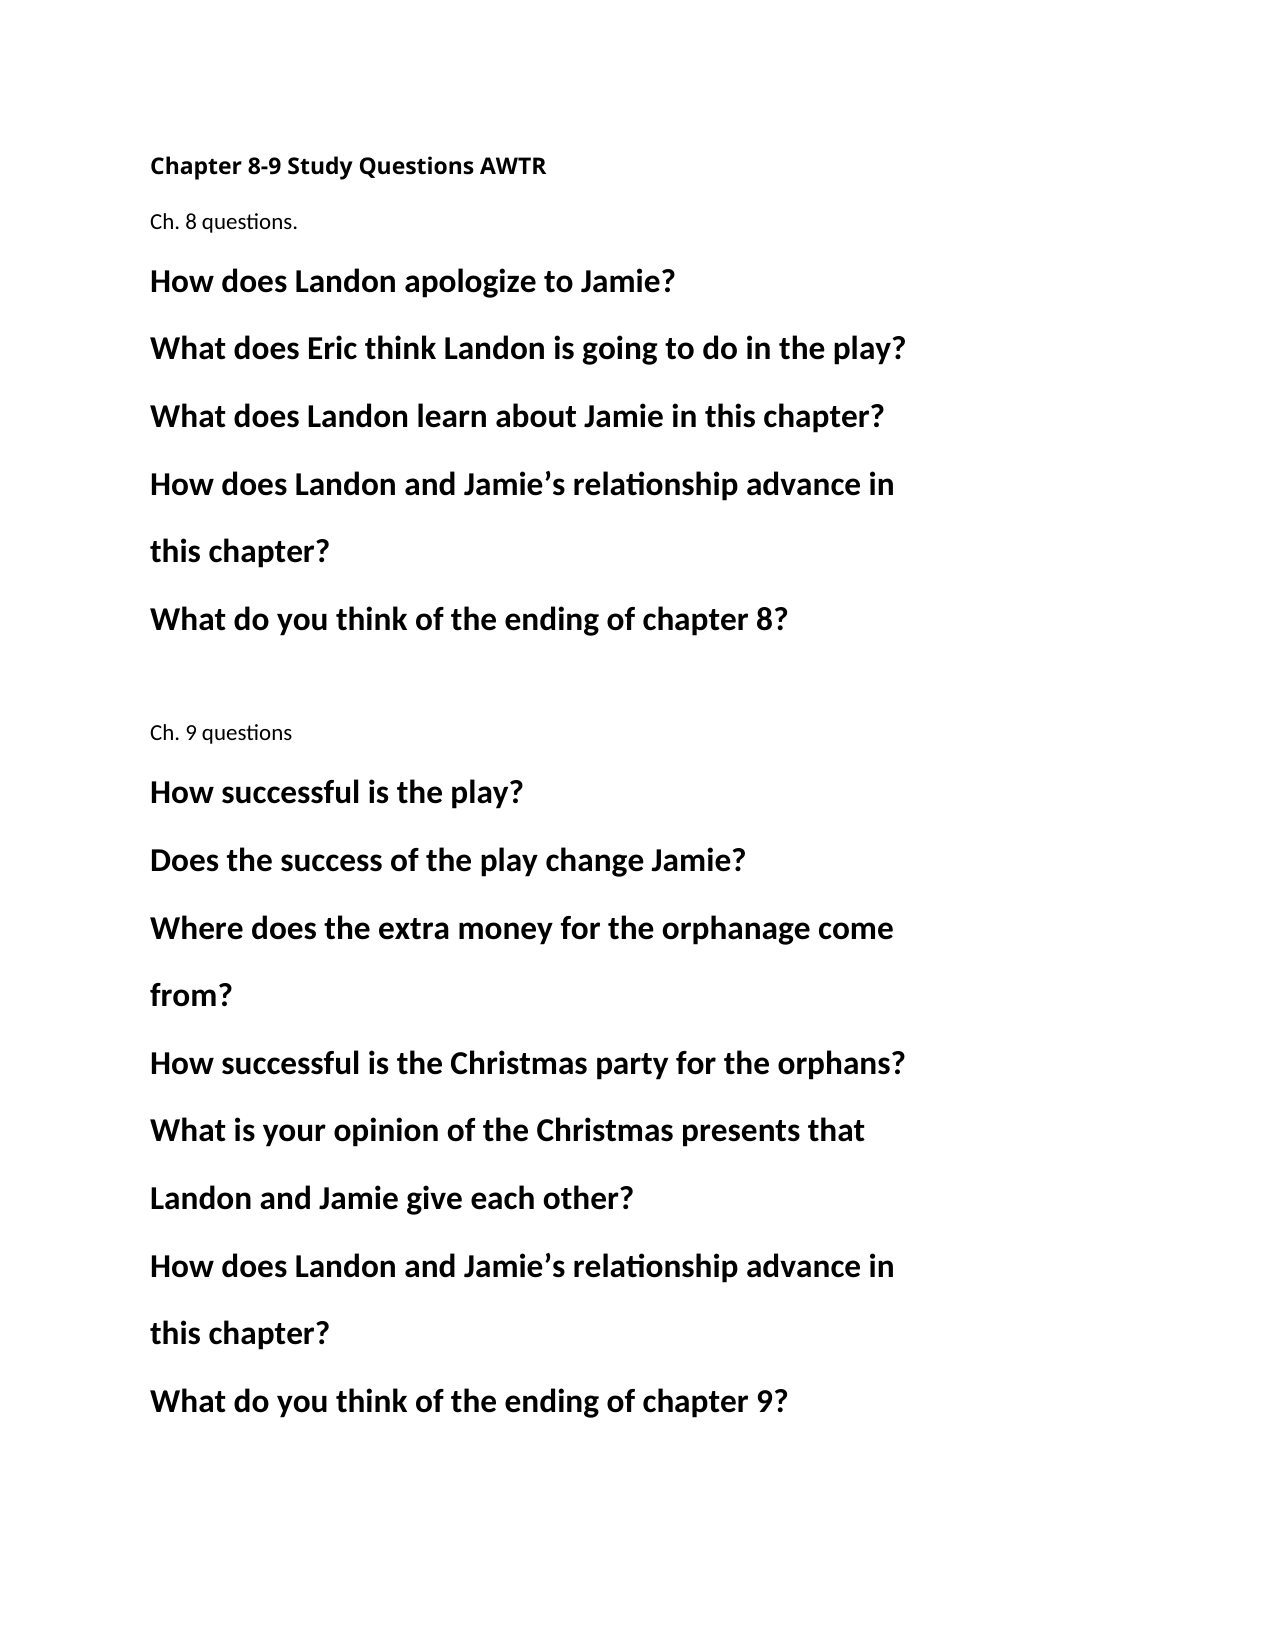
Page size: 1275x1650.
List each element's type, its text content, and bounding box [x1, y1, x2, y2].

text What do you think of the ending of chapter 9? [150, 1380, 1125, 1421]
text What does Landon learn about Jamie in this chapter? [150, 395, 1125, 436]
text this chapter? [150, 1312, 1125, 1353]
text this chapter? [150, 530, 1125, 571]
text from? [150, 974, 1125, 1015]
text Where does the extra money for the orphanage come [150, 907, 1125, 947]
text What is your opinion of the Christmas presents that [150, 1109, 1125, 1150]
text Does the success of the play change Jamie? [150, 839, 1125, 880]
text How successful is the Christmas party for the orphans? [150, 1042, 1125, 1083]
text Landon and Jamie give each other? [150, 1177, 1125, 1218]
text What does Eric think Landon is going to do in the play? [150, 327, 1125, 368]
text How does Landon apologize to Jamie? [150, 260, 1125, 301]
text How does Landon and Jamie’s relationship advance in [150, 1245, 1125, 1285]
text Ch. 9 questions [150, 718, 1125, 746]
text What do you think of the ending of chapter 8? [150, 598, 1125, 638]
text Ch. 8 questions. [150, 207, 1125, 235]
text How successful is the play? [150, 771, 1125, 812]
text How does Landon and Jamie’s relationship advance in [150, 463, 1125, 503]
text Chapter 8-9 Study Questions AWTR [150, 150, 1125, 181]
